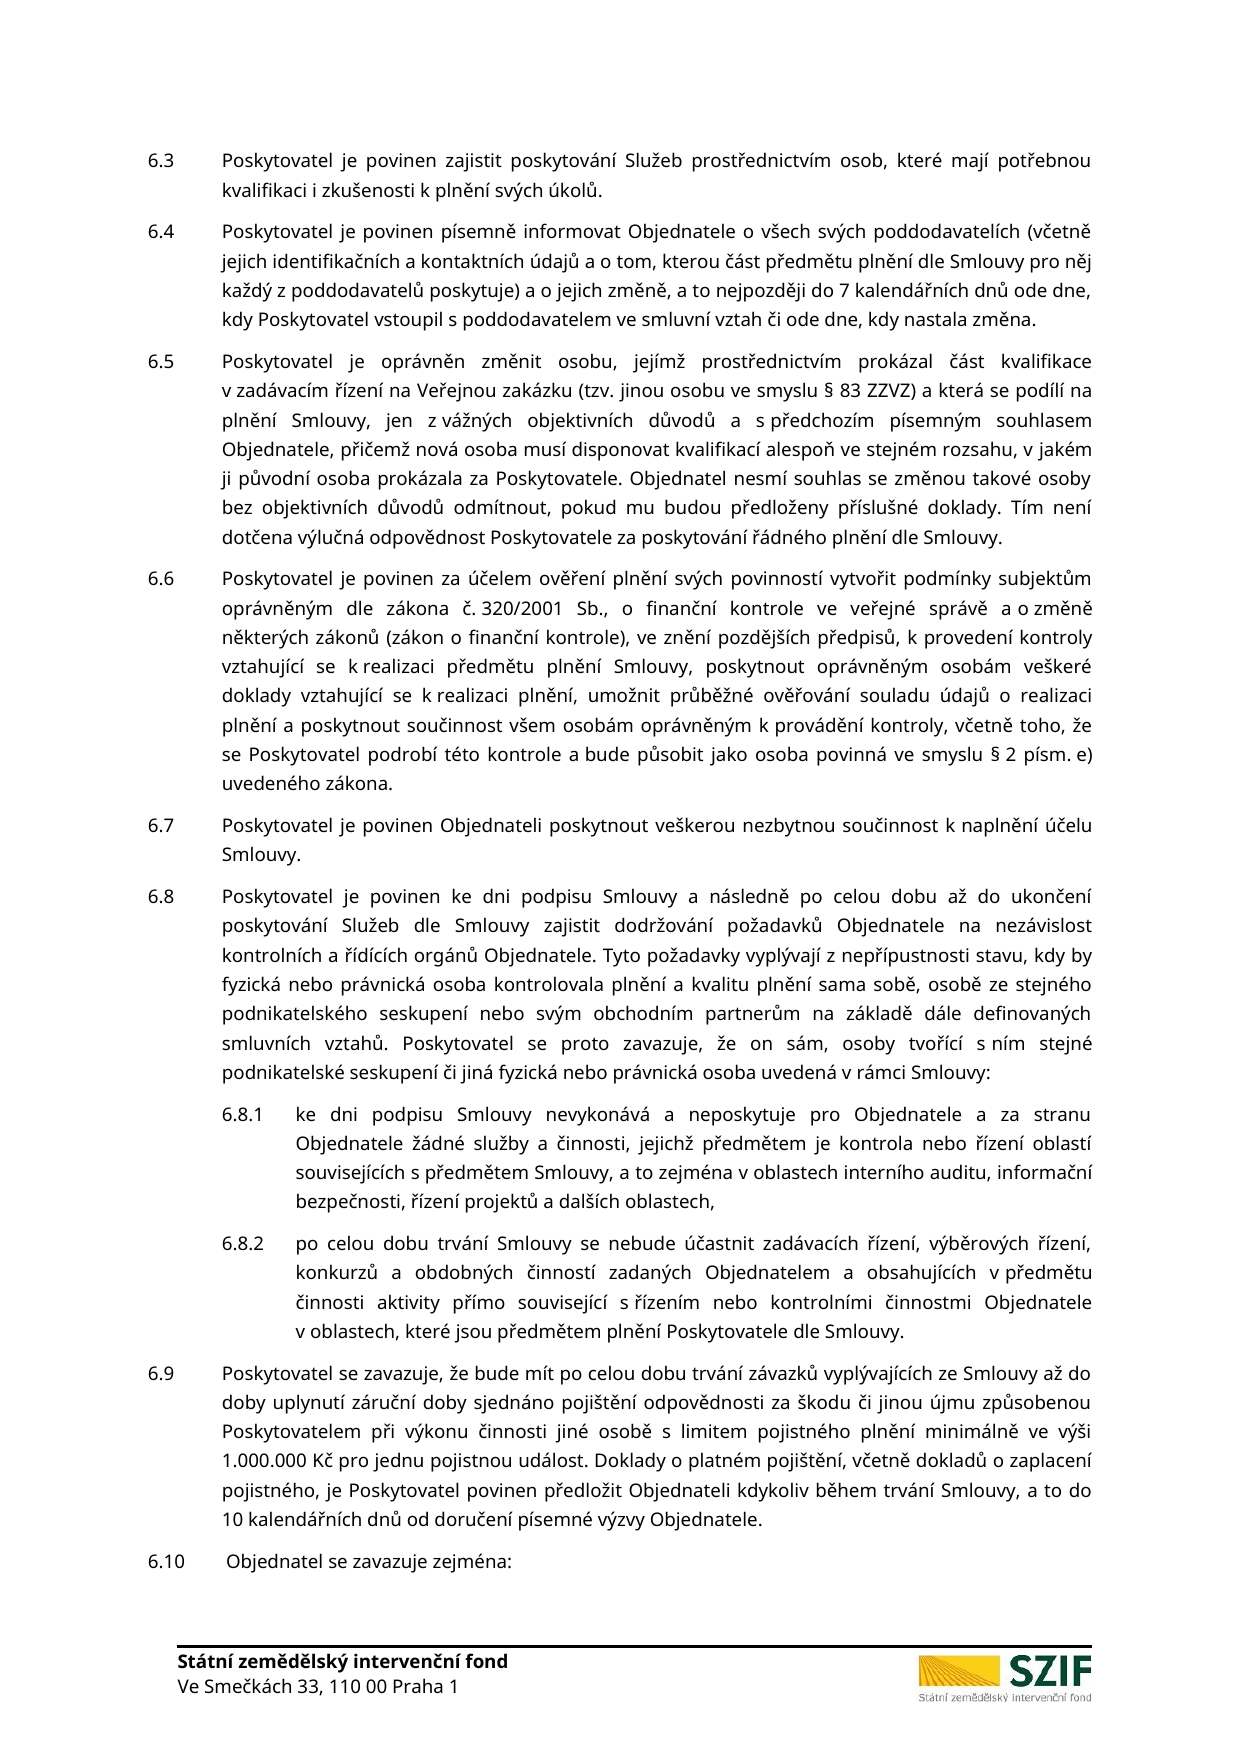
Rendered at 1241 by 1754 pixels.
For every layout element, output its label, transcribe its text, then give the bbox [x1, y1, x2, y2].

subtitle Poskytovatel je povinen ke dni podpisu Smlouvy a následně po celou dobu až do ukončení poskytování Služeb dle Smlouvy zajistit dodržování požadavků Objednatele na nezávislost kontrolních a řídících orgánů Objednatele. Tyto požadavky vyplývají z nepřípustnosti stavu, kdy by fyzická nebo právnická osoba kontrolovala plnění a kvalitu plnění sama sobě, osobě ze stejného podnikatelského seskupení nebo svým obchodním partnerům na základě dále definovaných smluvních vztahů. Poskytovatel se proto zavazuje, že on sám, osoby tvořící s ním stejné podnikatelské seskupení či jiná fyzická nebo právnická osoba uvedená v rámci Smlouvy: [148, 883, 1092, 1084]
subtitle Poskytovatel se zavazuje, že bude mít po celou dobu trvání závazků vyplývajících ze Smlouvy až do doby uplynutí záruční doby sjednáno pojištění odpovědnosti za škodu či jinou újmu způsobenou Poskytovatelem při výkonu činnosti jiné osobě s limitem pojistného plnění minimálně ve výši 1.000.000 Kč pro jednu pojistnou událost. Doklady o platném pojištění, včetně dokladů o zaplacení pojistného, je Poskytovatel povinen předložit Objednateli kdykoliv během trvání Smlouvy, a to do 10 kalendářních dnů od doručení písemné výzvy Objednatele. [148, 1360, 1092, 1532]
subtitle Poskytovatel je povinen za účelem ověření plnění svých povinností vytvořit podmínky subjektům oprávněným dle zákona č. 320/2001 Sb., o finanční kontrole ve veřejné správě a o změně některých zákonů (zákon o finanční kontrole), ve znění pozdějších předpisů, k provedení kontroly vztahující se k realizaci předmětu plnění Smlouvy, poskytnout oprávněným osobám veškeré doklady vztahující se k realizaci plnění, umožnit průběžné ověřování souladu údajů o realizaci plnění a poskytnout součinnost všem osobám oprávněným k provádění kontroly, včetně toho, že se Poskytovatel podrobí této kontrole a bude působit jako osoba povinná ve smyslu § 2 písm. e) uvedeného zákona. [148, 566, 1092, 796]
subtitle po celou dobu trvání Smlouvy se nebude účastnit zadávacích řízení, výběrových řízení, konkurzů a obdobných činností zadaných Objednatelem a obsahujících v předmětu činnosti aktivity přímo související s řízením nebo kontrolními činnostmi Objednatele v oblastech, které jsou předmětem plnění Poskytovatele dle Smlouvy. [222, 1230, 1092, 1344]
subtitle Poskytovatel je povinen písemně informovat Objednatele o všech svých poddodavatelích (včetně jejich identifikačních a kontaktních údajů a o tom, kterou část předmětu plnění dle Smlouvy pro něj každý z poddodavatelů poskytuje) a o jejich změně, a to nejpozději do 7 kalendářních dnů ode dne, kdy Poskytovatel vstoupil s poddodavatelem ve smluvní vztah či ode dne, kdy nastala změna. [148, 219, 1092, 332]
subtitle Poskytovatel je oprávněn změnit osobu, jejímž prostřednictvím prokázal část kvalifikace v zadávacím řízení na Veřejnou zakázku (tzv. jinou osobu ve smyslu § 83 ZZVZ) a která se podílí na plnění Smlouvy, jen z vážných objektivních důvodů a s předchozím písemným souhlasem Objednatele, přičemž nová osoba musí disponovat kvalifikací alespoň ve stejném rozsahu, v jakém ji původní osoba prokázala za Poskytovatele. Objednatel nesmí souhlas se změnou takové osoby bez objektivních důvodů odmítnout, pokud mu budou předloženy příslušné doklady. Tím není dotčena výlučná odpovědnost Poskytovatele za poskytování řádného plnění dle Smlouvy. [148, 348, 1092, 549]
picture [915, 1655, 1093, 1702]
subtitle Poskytovatel je povinen Objednateli poskytnout veškerou nezbytnou součinnost k naplnění účelu Smlouvy. [148, 812, 1092, 867]
subtitle Objednatel se zavazuje zejména: [148, 1548, 1092, 1574]
subtitle ke dni podpisu Smlouvy nevykonává a neposkytuje pro Objednatele a za stranu Objednatele žádné služby a činnosti, jejichž předmětem je kontrola nebo řízení oblastí souvisejících s předmětem Smlouvy, a to zejména v oblastech interního auditu, informační bezpečnosti, řízení projektů a dalších oblastech, [222, 1101, 1092, 1214]
subtitle Poskytovatel je povinen zajistit poskytování Služeb prostřednictvím osob, které mají potřebnou kvalifikaci i zkušenosti k plnění svých úkolů. [148, 148, 1092, 202]
